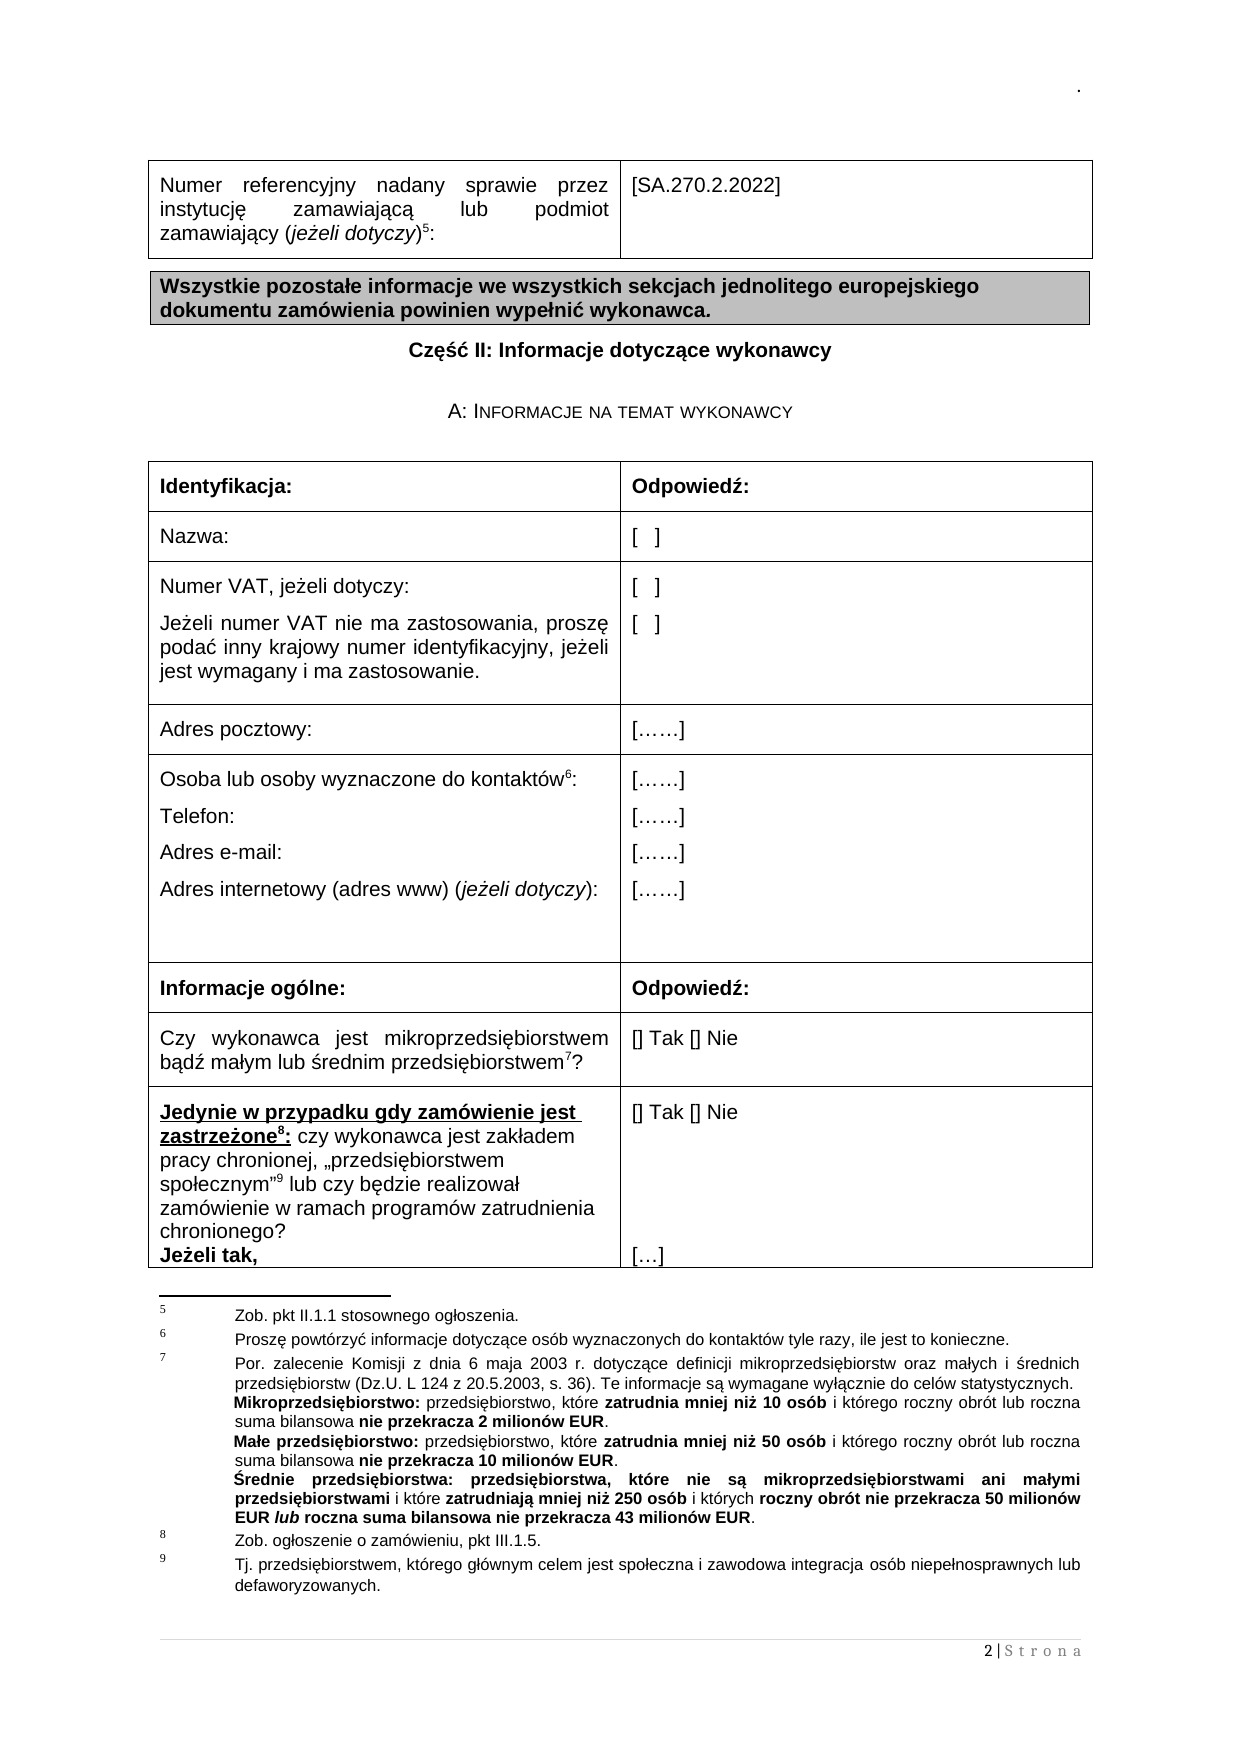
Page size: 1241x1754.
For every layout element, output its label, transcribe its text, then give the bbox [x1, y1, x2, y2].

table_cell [149, 1087, 620, 1267]
table_cell [] Tak [] Nie [621, 1013, 1092, 1086]
table_header Identyfikacja: [149, 462, 620, 511]
table_cell [……] [……] [……] [……] [621, 755, 1092, 962]
text A: Informacje na temat wykonawcy [159, 399, 1081, 423]
table_cell [……] [621, 705, 1092, 753]
table_cell [ ] [ ] [621, 562, 1092, 703]
table_cell Adres pocztowy: [149, 705, 620, 753]
table_cell Odpowiedź: [621, 963, 1092, 1012]
text Wszystkie pozostałe informacje we wszystkich sekcjach jednolitego europejskiego dokumentu zamówienia powinien wypełnić wykonawca. [151, 272, 1089, 324]
table_cell Informacje ogólne: [149, 963, 620, 1012]
table_cell Czy wykonawca jest mikroprzedsiębiorstwem bądź małym lub średnim przedsiębiorstwem? [149, 1013, 620, 1086]
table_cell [621, 1087, 1092, 1267]
table_cell Numer VAT, jeżeli dotyczy: Jeżeli numer VAT nie ma zastosowania, proszę podać inny krajowy numer identyfikacyjny, jeżeli jest wymagany i ma zastosowanie. [149, 562, 620, 703]
table_cell Nazwa: [149, 512, 620, 561]
text Część II: Informacje dotyczące wykonawcy [159, 338, 1081, 362]
table_cell Numer referencyjny nadany sprawie przez instytucję zamawiającą lub podmiot zamawiający (jeżeli dotyczy): [149, 161, 620, 257]
table_cell Osoba lub osoby wyznaczone do kontaktów: Telefon: Adres e-mail: Adres internetowy (adres www) (jeżeli dotyczy): [149, 755, 620, 962]
table_cell [SA.270.2.2022] [621, 161, 1092, 257]
table_cell [ ] [621, 512, 1092, 561]
table_header Odpowiedź: [621, 462, 1092, 511]
